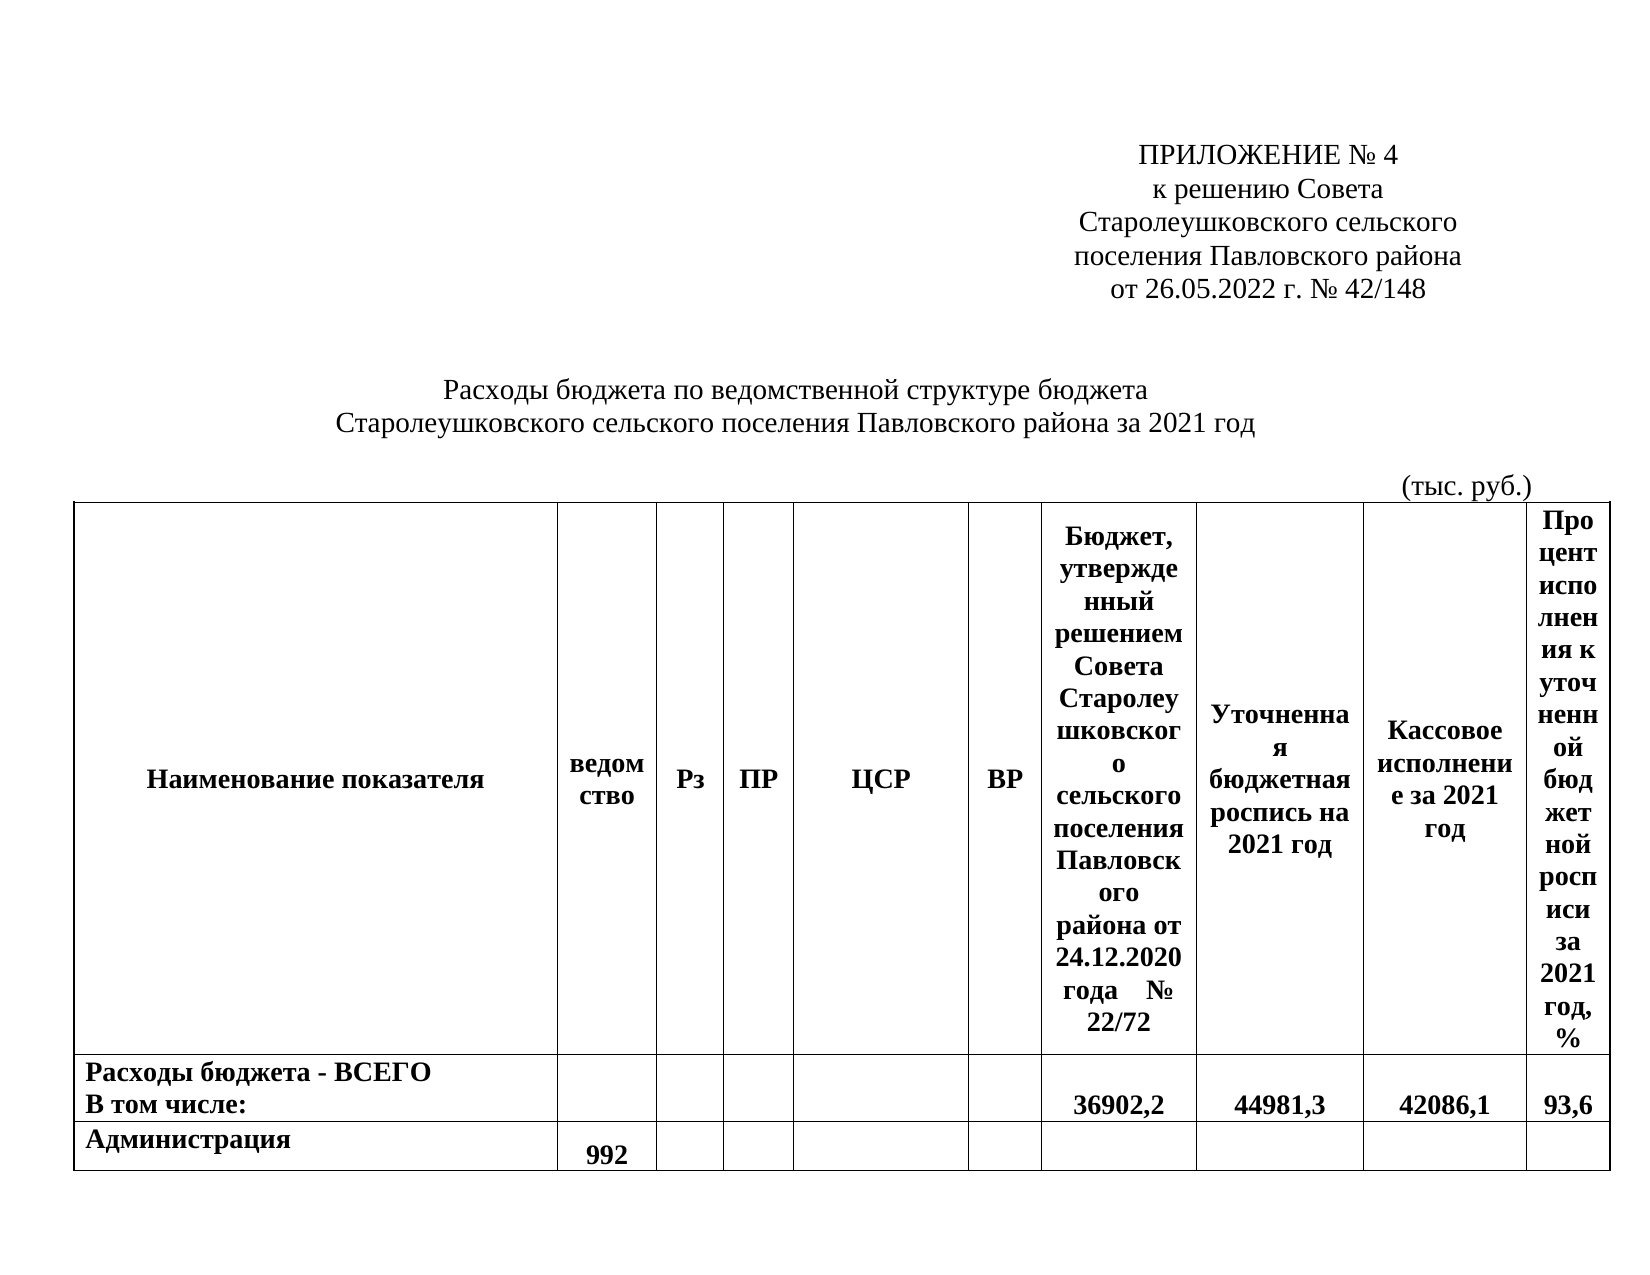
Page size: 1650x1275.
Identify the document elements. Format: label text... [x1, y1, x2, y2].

table_cell [657, 1055, 723, 1121]
table_cell [969, 1122, 1041, 1170]
table_cell [1197, 1122, 1363, 1170]
text к решению Совета [1004, 171, 1532, 204]
table_cell 992 [558, 1122, 656, 1170]
table_cell 93,6 [1527, 1055, 1609, 1121]
table_cell [1364, 1122, 1526, 1170]
table_cell [724, 1055, 793, 1121]
table_header ЦСР [794, 503, 968, 1054]
table_cell [1527, 1122, 1609, 1170]
table_header Уточненная бюджетная роспись на 2021 год [1197, 503, 1363, 1054]
text ПРИЛОЖЕНИЕ № 4 [1004, 137, 1532, 171]
text (тыс. руб.) [59, 439, 1532, 501]
table_cell Расходы бюджета - ВСЕГО В том числе: [75, 1055, 557, 1121]
table_cell [724, 1122, 793, 1170]
table_header Наименование показателя [75, 503, 557, 1054]
table_header Кассовое исполнение за 2021 год [1364, 503, 1526, 1054]
table_cell 44981,3 [1197, 1055, 1363, 1121]
table_cell [657, 1122, 723, 1170]
text Старолеушковского сельского поселения Павловского района за 2021 год [59, 406, 1532, 439]
table_header ПР [724, 503, 793, 1054]
table_cell 36902,2 [1042, 1055, 1196, 1121]
text Расходы бюджета по ведомственной структуре бюджета [59, 372, 1532, 406]
text Старолеушковского сельского [1004, 204, 1532, 238]
table_cell 42086,1 [1364, 1055, 1526, 1121]
text от 26.05.2022 г. № 42/148 [1004, 271, 1532, 305]
table_header Бюджет, утвержденный решением Совета Старолеушковского сельского поселения Павловского района от 24.12.2020 года № 22/72 [1042, 503, 1196, 1054]
table_header Рз [657, 503, 723, 1054]
text поселения Павловского района [1004, 238, 1532, 271]
table_cell [794, 1122, 968, 1170]
table_cell [794, 1055, 968, 1121]
table_header ВР [969, 503, 1041, 1054]
table_header ведомство [558, 503, 656, 1054]
table_header Процент исполнения к уточненной бюджетной росписи за 2021 год, % [1527, 503, 1609, 1054]
table_cell [558, 1055, 656, 1121]
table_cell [75, 1122, 557, 1170]
table_cell [1042, 1122, 1196, 1170]
table_cell [969, 1055, 1041, 1121]
